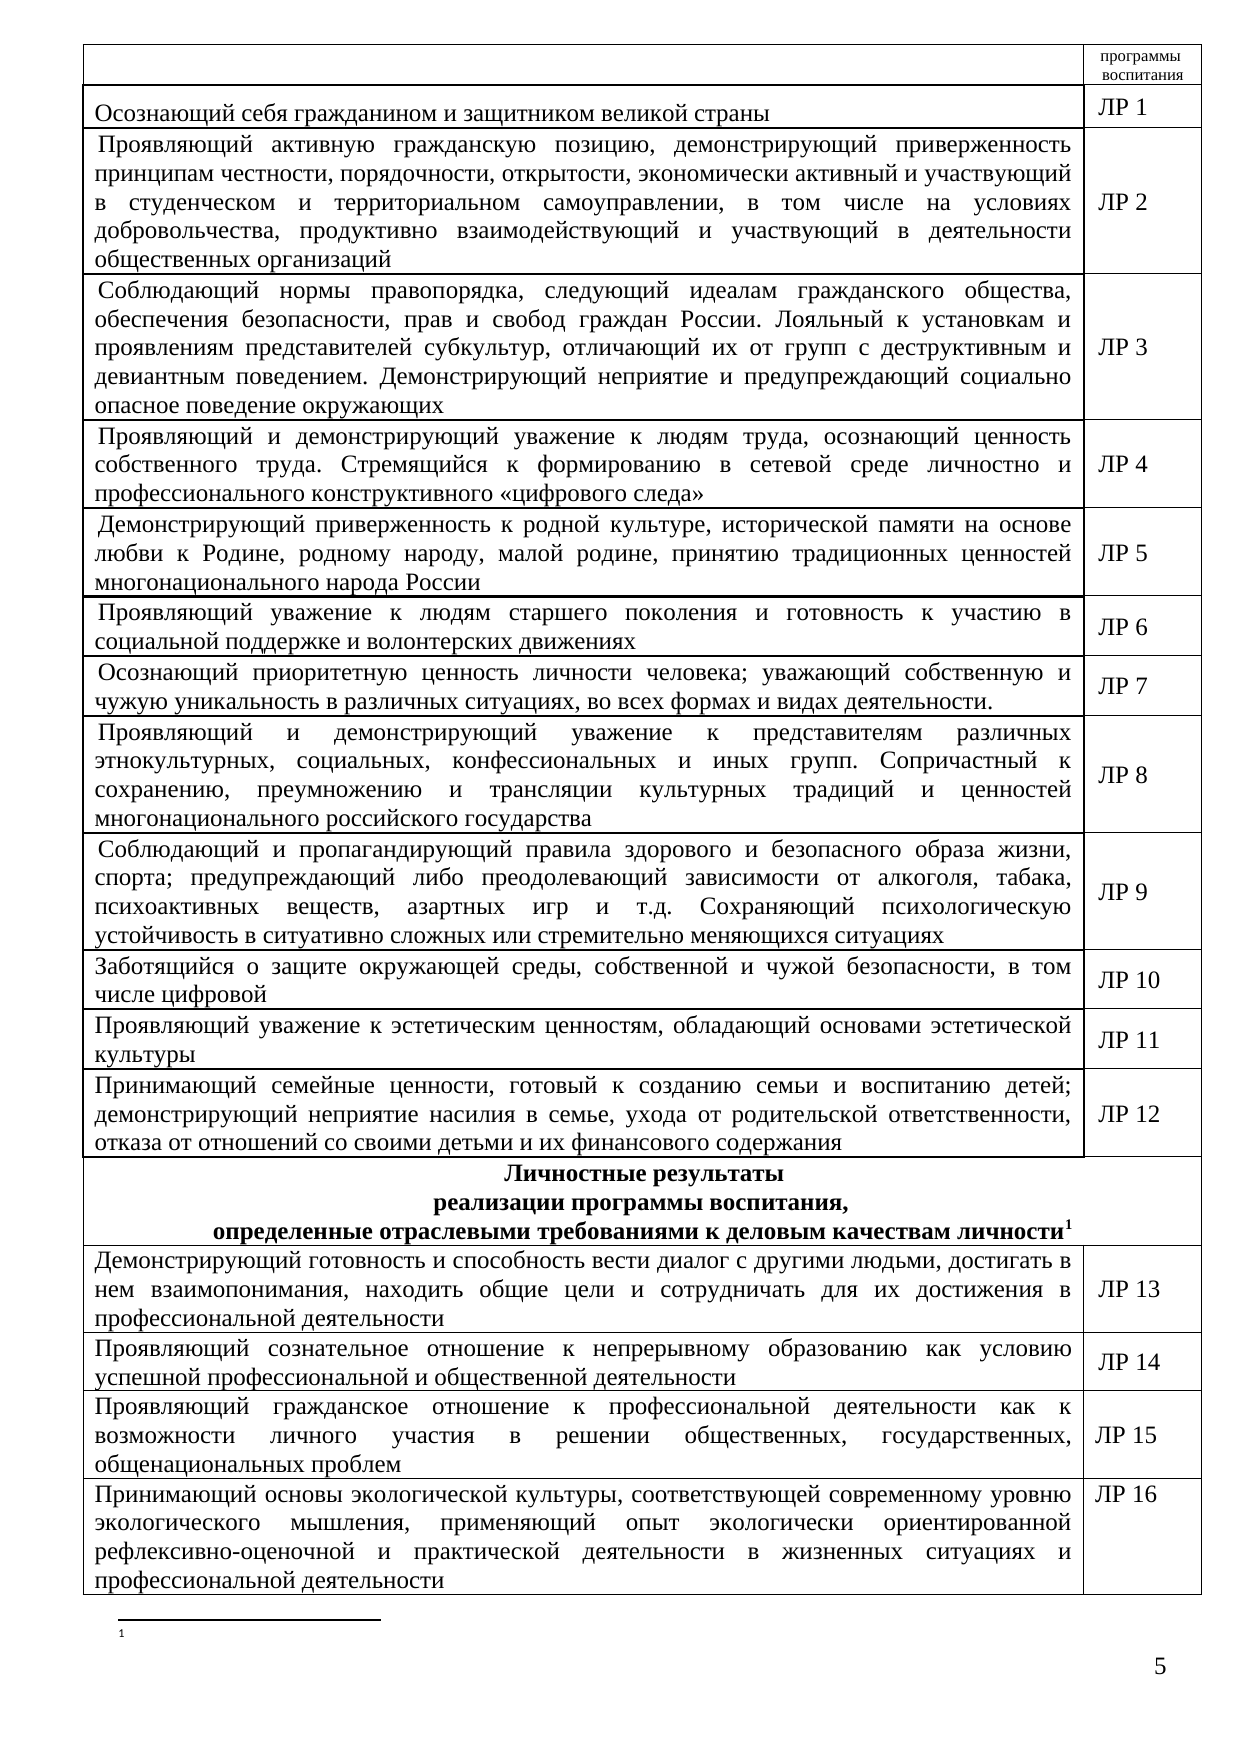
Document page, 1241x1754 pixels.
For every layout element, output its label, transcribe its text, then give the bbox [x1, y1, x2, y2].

table_cell Соблюдающий нормы правопорядка, следующий идеалам гражданского общества, обеспечения безопасности, прав и свобод граждан России. Лояльный к установкам и проявлениям представителей субкультур, отличающий их от групп с деструктивным и девиантным поведением. Демонстрирующий неприятие и предупреждающий социально опасное поведение окружающих [84, 275, 1083, 419]
table_cell ЛР 9 [1085, 833, 1201, 949]
table_cell Демонстрирующий приверженность к родной культуре, исторической памяти на основе любви к Родине, родному народу, малой родине, принятию традиционных ценностей многонационального народа России [84, 509, 1083, 595]
table_cell Проявляющий гражданское отношение к профессиональной деятельности как к возможности личного участия в решении общественных, государственных, общенациональных проблем [84, 1391, 1083, 1478]
table_cell Принимающий основы экологической культуры, соответствующей современному уровню экологического мышления, применяющий опыт экологически ориентированной рефлексивно-оценочной и практической деятельности в жизненных ситуациях и профессиональной деятельности [84, 1479, 1083, 1594]
table_cell Осознающий приоритетную ценность личности человека; уважающий собственную и чужую уникальность в различных ситуациях, во всех формах и видах деятельности. [84, 657, 1083, 714]
table_cell Проявляющий и демонстрирующий уважение к представителям различных этнокультурных, социальных, конфессиональных и иных групп. Сопричастный к сохранению, преумножению и трансляции культурных традиций и ценностей многонационального российского государства [84, 717, 1083, 832]
table_cell ЛР 16 [1084, 1479, 1201, 1594]
table_cell Проявляющий уважение к эстетическим ценностям, обладающий основами эстетической культуры [84, 1010, 1083, 1068]
table_cell ЛР 7 [1085, 656, 1201, 714]
table_cell Проявляющий и демонстрирующий уважение к людям труда, осознающий ценность собственного труда. Стремящийся к формированию в сетевой среде личностно и профессионального конструктивного «цифрового следа» [84, 421, 1083, 507]
table_cell Осознающий себя гражданином и защитником великой страны [84, 86, 1083, 127]
table_cell ЛР 10 [1085, 950, 1201, 1008]
table_cell Соблюдающий и пропагандирующий правила здорового и безопасного образа жизни, спорта; предупреждающий либо преодолевающий зависимости от алкоголя, табака, психоактивных веществ, азартных игр и т.д. Сохраняющий психологическую устойчивость в ситуативно сложных или стремительно меняющихся ситуациях [84, 834, 1083, 949]
table_cell ЛР 11 [1085, 1009, 1201, 1068]
table_cell Заботящийся о защите окружающей среды, собственной и чужой безопасности, в том числе цифровой [84, 951, 1083, 1008]
table_cell ЛР 14 [1084, 1333, 1201, 1390]
table_cell Принимающий семейные ценности, готовый к созданию семьи и воспитанию детей; демонстрирующий неприятие насилия в семье, ухода от родительской ответственности, отказа от отношений со своими детьми и их финансового содержания [84, 1070, 1083, 1156]
table_cell ЛР 1 [1085, 85, 1201, 127]
table_cell Проявляющий уважение к людям старшего поколения и готовность к участию в социальной поддержке и волонтерских движениях [84, 598, 1083, 655]
table_cell ЛР 3 [1085, 274, 1201, 419]
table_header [84, 45, 1083, 84]
table_cell ЛР 8 [1085, 716, 1201, 832]
table_cell ЛР 13 [1084, 1246, 1201, 1332]
table_cell Проявляющий сознательное отношение к непрерывному образованию как условию успешной профессиональной и общественной деятельности [84, 1333, 1083, 1390]
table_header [1084, 45, 1201, 84]
table_cell Личностные результаты реализации программы воспитания, определенные отраслевыми требованиями к деловым качествам личности [84, 1157, 1201, 1244]
table_cell ЛР 4 [1085, 420, 1201, 507]
table_cell ЛР 6 [1085, 596, 1201, 655]
table_cell ЛР 5 [1085, 508, 1201, 595]
table_cell ЛР 2 [1085, 128, 1201, 273]
table_cell ЛР 12 [1085, 1069, 1201, 1156]
table_cell Демонстрирующий готовность и способность вести диалог с другими людьми, достигать в нем взаимопонимания, находить общие цели и сотрудничать для их достижения в профессиональной деятельности [84, 1246, 1083, 1332]
table_cell ЛР 15 [1084, 1391, 1201, 1478]
table_cell Проявляющий активную гражданскую позицию, демонстрирующий приверженность принципам честности, порядочности, открытости, экономически активный и участвующий в студенческом и территориальном самоуправлении, в том числе на условиях добровольчества, продуктивно взаимодействующий и участвующий в деятельности общественных организаций [84, 129, 1083, 273]
